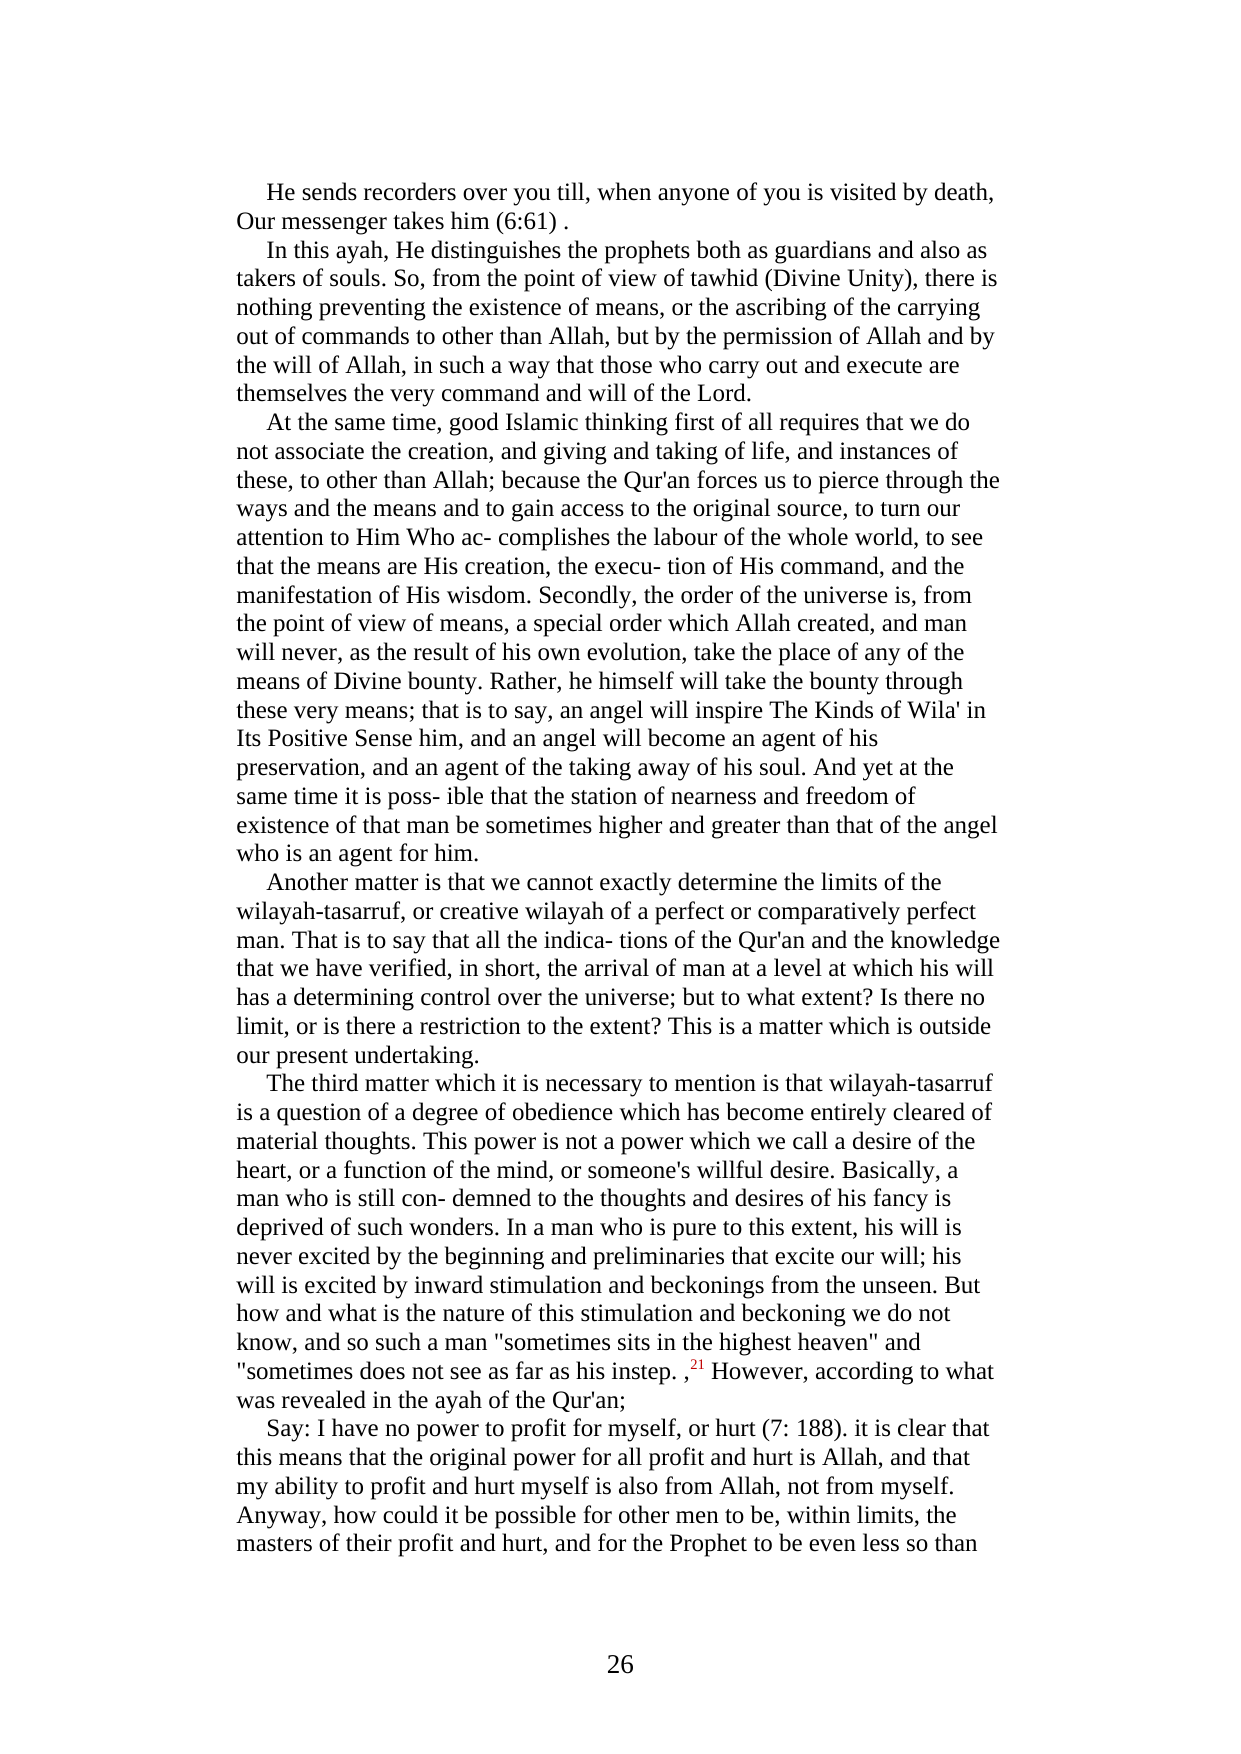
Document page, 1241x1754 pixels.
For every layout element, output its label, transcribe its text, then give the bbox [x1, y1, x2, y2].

text Another matter is that we cannot exactly determine the limits of the wilayah-tasarruf, or creative wilayah of a perfect or comparatively perfect man. That is to say that all the indica- tions of the Qur'an and the knowledge that we have verified, in short, the arrival of man at a level at which his will has a determining control over the universe; but to what extent? Is there no limit, or is there a restriction to the extent? This is a matter which is outside our present undertaking. [236, 867, 1004, 1068]
text He sends recorders over you till, when anyone of you is visited by death, Our messenger takes him (6:61) . [236, 177, 1004, 235]
text In this ayah, He distinguishes the prophets both as guardians and also as takers of souls. So, from the point of view of tawhid (Divine Unity), there is nothing preventing the existence of means, or the ascribing of the carrying out of commands to other than Allah, but by the permission of Allah and by the will of Allah, in such a way that those who carry out and execute are themselves the very command and will of the Lord. [236, 235, 1004, 407]
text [236, 1413, 1004, 1557]
text The third matter which it is necessary to mention is that wilayah-tasarruf is a question of a degree of obedience which has become entirely cleared of material thoughts. This power is not a power which we call a desire of the heart, or a function of the mind, or someone's willful desire. Basically, a man who is still con- demned to the thoughts and desires of his fancy is deprived of such wonders. In a man who is pure to this extent, his will is never excited by the beginning and preliminaries that excite our will; his will is excited by inward stimulation and beckonings from the unseen. But how and what is the nature of this stimulation and beckoning we do not know, and so such a man "sometimes sits in the highest heaven" and "sometimes does not see as far as his instep. ,21 However, according to what was revealed in the ayah of the Qur'an; [236, 1068, 1004, 1413]
text At the same time, good Islamic thinking first of all requires that we do not associate the creation, and giving and taking of life, and instances of these, to other than Allah; because the Qur'an forces us to pierce through the ways and the means and to gain access to the original source, to turn our attention to Him Who ac- complishes the labour of the whole world, to see that the means are His creation, the execu- tion of His command, and the manifestation of His wisdom. Secondly, the order of the universe is, from the point of view of means, a special order which Allah created, and man will never, as the result of his own evolution, take the place of any of the means of Divine bounty. Rather, he himself will take the bounty through these very means; that is to say, an angel will inspire The Kinds of Wila' in Its Positive Sense him, and an angel will become an agent of his preservation, and an agent of the taking away of his soul. And yet at the same time it is poss- ible that the station of nearness and freedom of existence of that man be sometimes higher and greater than that of the angel who is an agent for him. [236, 407, 1004, 867]
